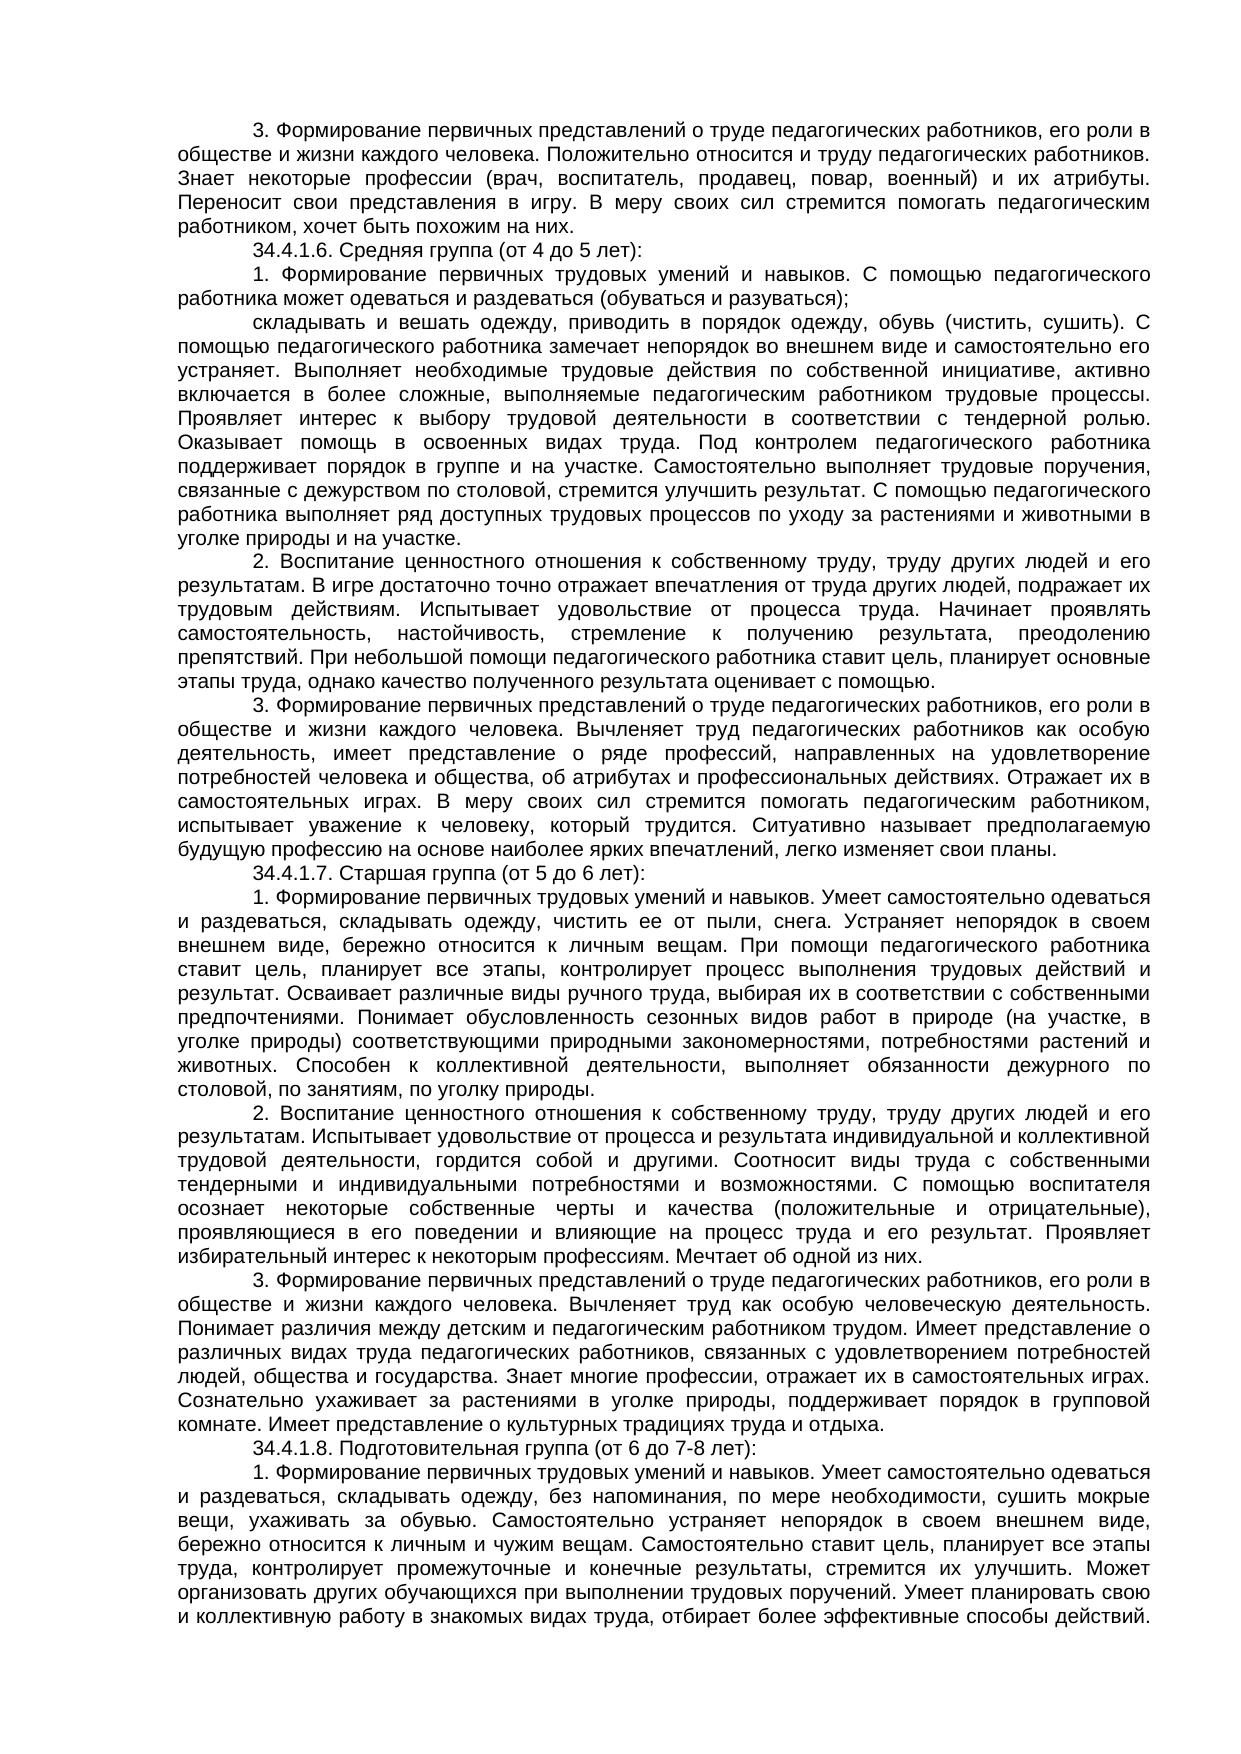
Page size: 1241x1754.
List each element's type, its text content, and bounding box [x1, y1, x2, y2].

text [177, 1460, 1152, 1627]
text 34.4.1.6. Средняя группа (от 4 до 5 лет): [177, 238, 1152, 262]
text 34.4.1.7. Старшая группа (от 5 до 6 лет): [177, 861, 1152, 885]
text 2. Воспитание ценностного отношения к собственному труду, труду других людей и его результатам. В игре достаточно точно отражает впечатления от труда других людей, подражает их трудовым действиям. Испытывает удовольствие от процесса труда. Начинает проявлять самостоятельность, настойчивость, стремление к получению результата, преодолению препятствий. При небольшой помощи педагогического работника ставит цель, планирует основные этапы труда, однако качество полученного результата оценивает с помощью. [177, 549, 1152, 693]
text 1. Формирование первичных трудовых умений и навыков. С помощью педагогического работника может одеваться и раздеваться (обуваться и разуваться); [177, 262, 1152, 310]
text 3. Формирование первичных представлений о труде педагогических работников, его роли в обществе и жизни каждого человека. Вычленяет труд как особую человеческую деятельность. Понимает различия между детским и педагогическим работником трудом. Имеет представление о различных видах труда педагогических работников, связанных с удовлетворением потребностей людей, общества и государства. Знает многие профессии, отражает их в самостоятельных играх. Сознательно ухаживает за растениями в уголке природы, поддерживает порядок в групповой комнате. Имеет представление о культурных традициях труда и отдыха. [177, 1268, 1152, 1436]
text 3. Формирование первичных представлений о труде педагогических работников, его роли в обществе и жизни каждого человека. Вычленяет труд педагогических работников как особую деятельность, имеет представление о ряде профессий, направленных на удовлетворение потребностей человека и общества, об атрибутах и профессиональных действиях. Отражает их в самостоятельных играх. В меру своих сил стремится помогать педагогическим работником, испытывает уважение к человеку, который трудится. Ситуативно называет предполагаемую будущую профессию на основе наиболее ярких впечатлений, легко изменяет свои планы. [177, 693, 1152, 861]
text 3. Формирование первичных представлений о труде педагогических работников, его роли в обществе и жизни каждого человека. Положительно относится и труду педагогических работников. Знает некоторые профессии (врач, воспитатель, продавец, повар, военный) и их атрибуты. Переносит свои представления в игру. В меру своих сил стремится помогать педагогическим работником, хочет быть похожим на них. [177, 118, 1152, 238]
text 1. Формирование первичных трудовых умений и навыков. Умеет самостоятельно одеваться и раздеваться, складывать одежду, чистить ее от пыли, снега. Устраняет непорядок в своем внешнем виде, бережно относится к личным вещам. При помощи педагогического работника ставит цель, планирует все этапы, контролирует процесс выполнения трудовых действий и результат. Осваивает различные виды ручного труда, выбирая их в соответствии с собственными предпочтениями. Понимает обусловленность сезонных видов работ в природе (на участке, в уголке природы) соответствующими природными закономерностями, потребностями растений и животных. Способен к коллективной деятельности, выполняет обязанности дежурного по столовой, по занятиям, по уголку природы. [177, 885, 1152, 1100]
text 34.4.1.8. Подготовительная группа (от 6 до 7-8 лет): [177, 1436, 1152, 1460]
text складывать и вешать одежду, приводить в порядок одежду, обувь (чистить, сушить). С помощью педагогического работника замечает непорядок во внешнем виде и самостоятельно его устраняет. Выполняет необходимые трудовые действия по собственной инициативе, активно включается в более сложные, выполняемые педагогическим работником трудовые процессы. Проявляет интерес к выбору трудовой деятельности в соответствии с тендерной ролью. Оказывает помощь в освоенных видах труда. Под контролем педагогического работника поддерживает порядок в группе и на участке. Самостоятельно выполняет трудовые поручения, связанные с дежурством по столовой, стремится улучшить результат. С помощью педагогического работника выполняет ряд доступных трудовых процессов по уходу за растениями и животными в уголке природы и на участке. [177, 310, 1152, 549]
text 2. Воспитание ценностного отношения к собственному труду, труду других людей и его результатам. Испытывает удовольствие от процесса и результата индивидуальной и коллективной трудовой деятельности, гордится собой и другими. Соотносит виды труда с собственными тендерными и индивидуальными потребностями и возможностями. С помощью воспитателя осознает некоторые собственные черты и качества (положительные и отрицательные), проявляющиеся в его поведении и влияющие на процесс труда и его результат. Проявляет избирательный интерес к некоторым профессиям. Мечтает об одной из них. [177, 1100, 1152, 1268]
